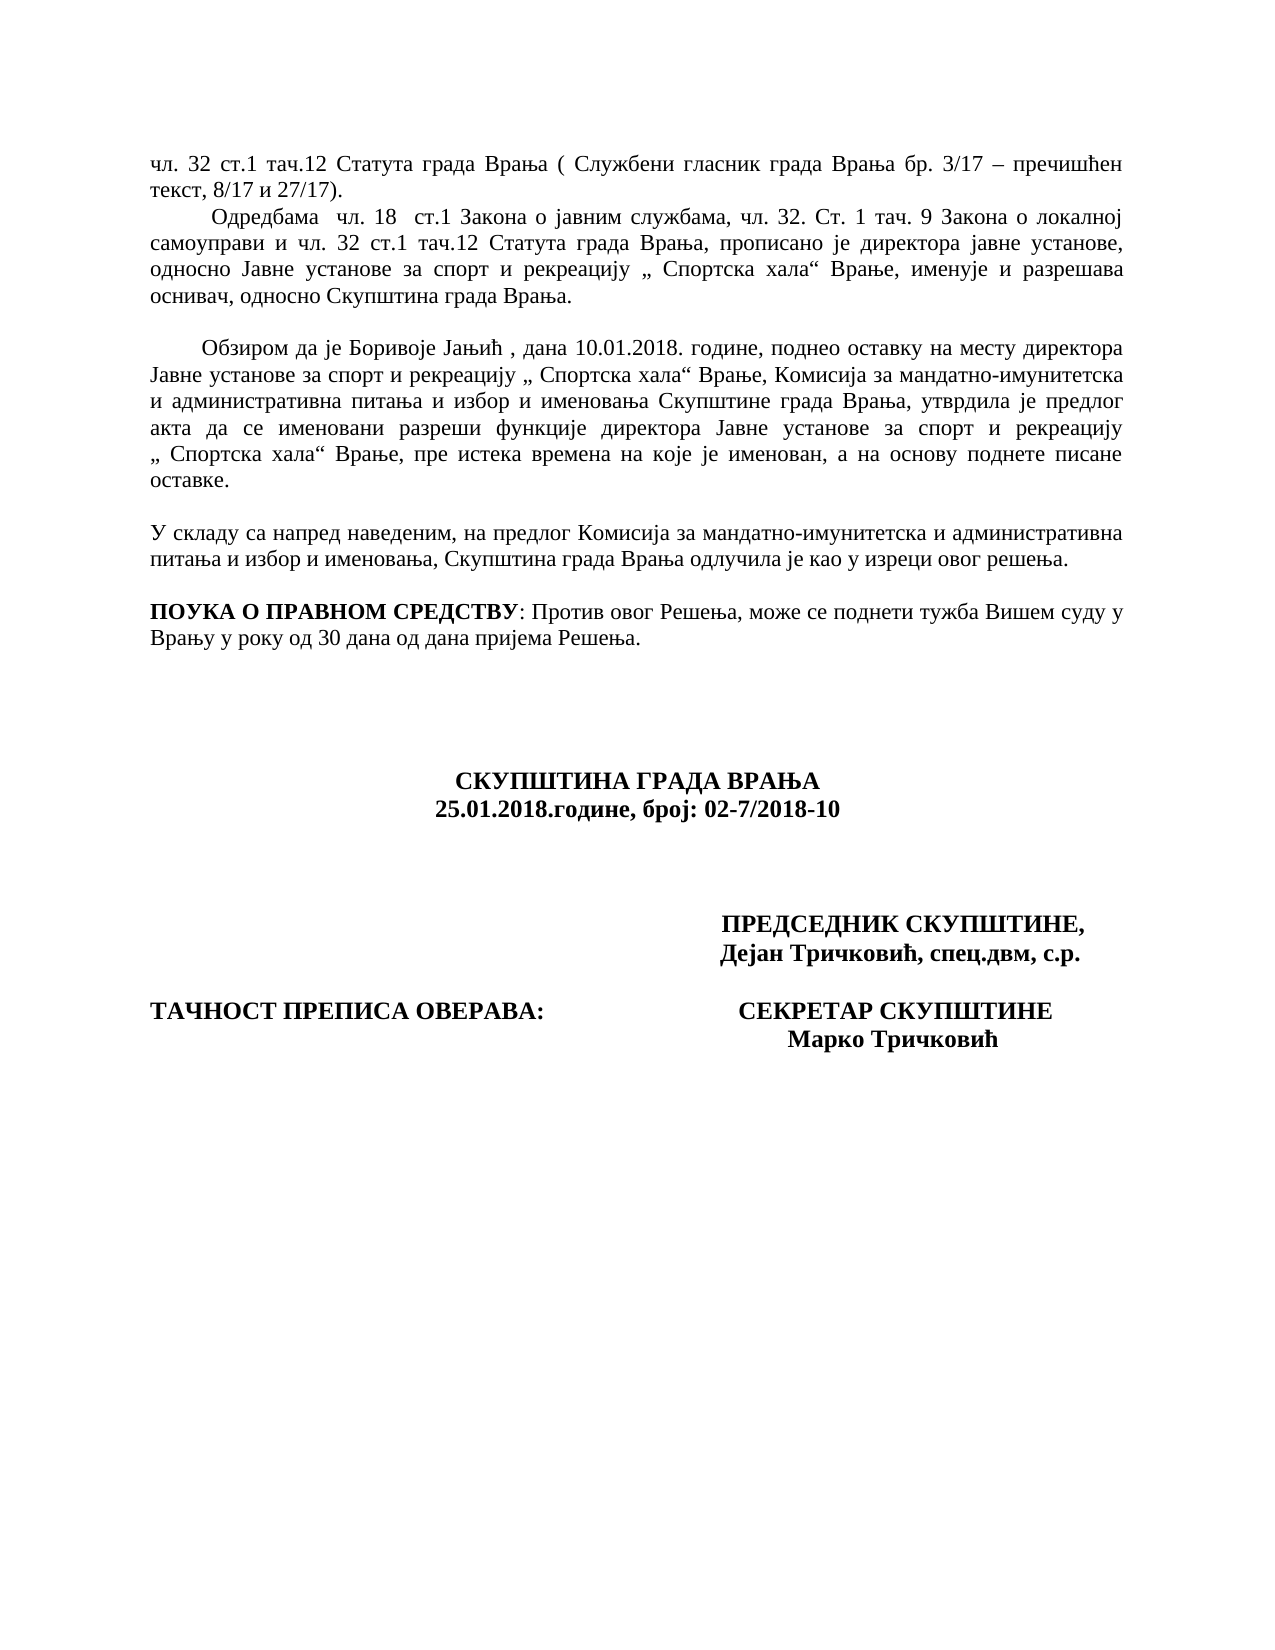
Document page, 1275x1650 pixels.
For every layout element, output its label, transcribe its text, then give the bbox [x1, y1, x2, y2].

text Дејан Тричковић, спец.двм, с.р. [150, 938, 1125, 967]
text У складу са напред наведеним, на предлог Комисија за мандатно-имунитетска и административна питања и избор и именовања, Скупштина града Врања одлучила је као у изреци овог решења. [150, 519, 1125, 572]
text 25.01.2018.године, број: 02-7/2018-10 [150, 794, 1125, 823]
text Обзиром да је Боривоје Јањић , дана 10.01.2018. године, поднео оставку на месту директора Јавне установе за спорт и рекреацију „ Спортска хала“ Врање, Комисија за мандатно-имунитетска и административна питања и избор и именовања Скупштине града Врања, утврдила је предлог акта да се именовани разреши функције директора Јавне установе за спорт и рекреацију „ Спортска хала“ Врање, пре истека времена на које је именован, а на основу поднете писане оставке. [150, 334, 1125, 493]
text Одредбама чл. 18 ст.1 Закона о јавним службама, чл. 32. Ст. 1 тач. 9 Закона о локалној самоуправи и чл. 32 ст.1 тач.12 Статута града Врања, прописано је директора јавне установе, односно Јавне установе за спорт и рекреацију „ Спортска хала“ Врање, именује и разрешава оснивач, односно Скупштина града Врања. [150, 203, 1125, 308]
text ТАЧНОСТ ПРЕПИСА ОВЕРАВА: СЕКРЕТАР СКУПШТИНЕ [150, 996, 1125, 1024]
text ПРЕДСЕДНИК СКУПШТИНЕ, [150, 909, 1125, 938]
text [150, 150, 1125, 203]
text ПОУКА О ПРАВНОМ СРЕДСТВУ: Против овог Решења, може се поднети тужба Вишем суду у Врању у року од 30 дана од дана пријема Решења. [150, 598, 1125, 651]
text Марко Тричковић [150, 1024, 1125, 1053]
text СКУПШТИНА ГРАДА ВРАЊА [150, 766, 1125, 794]
